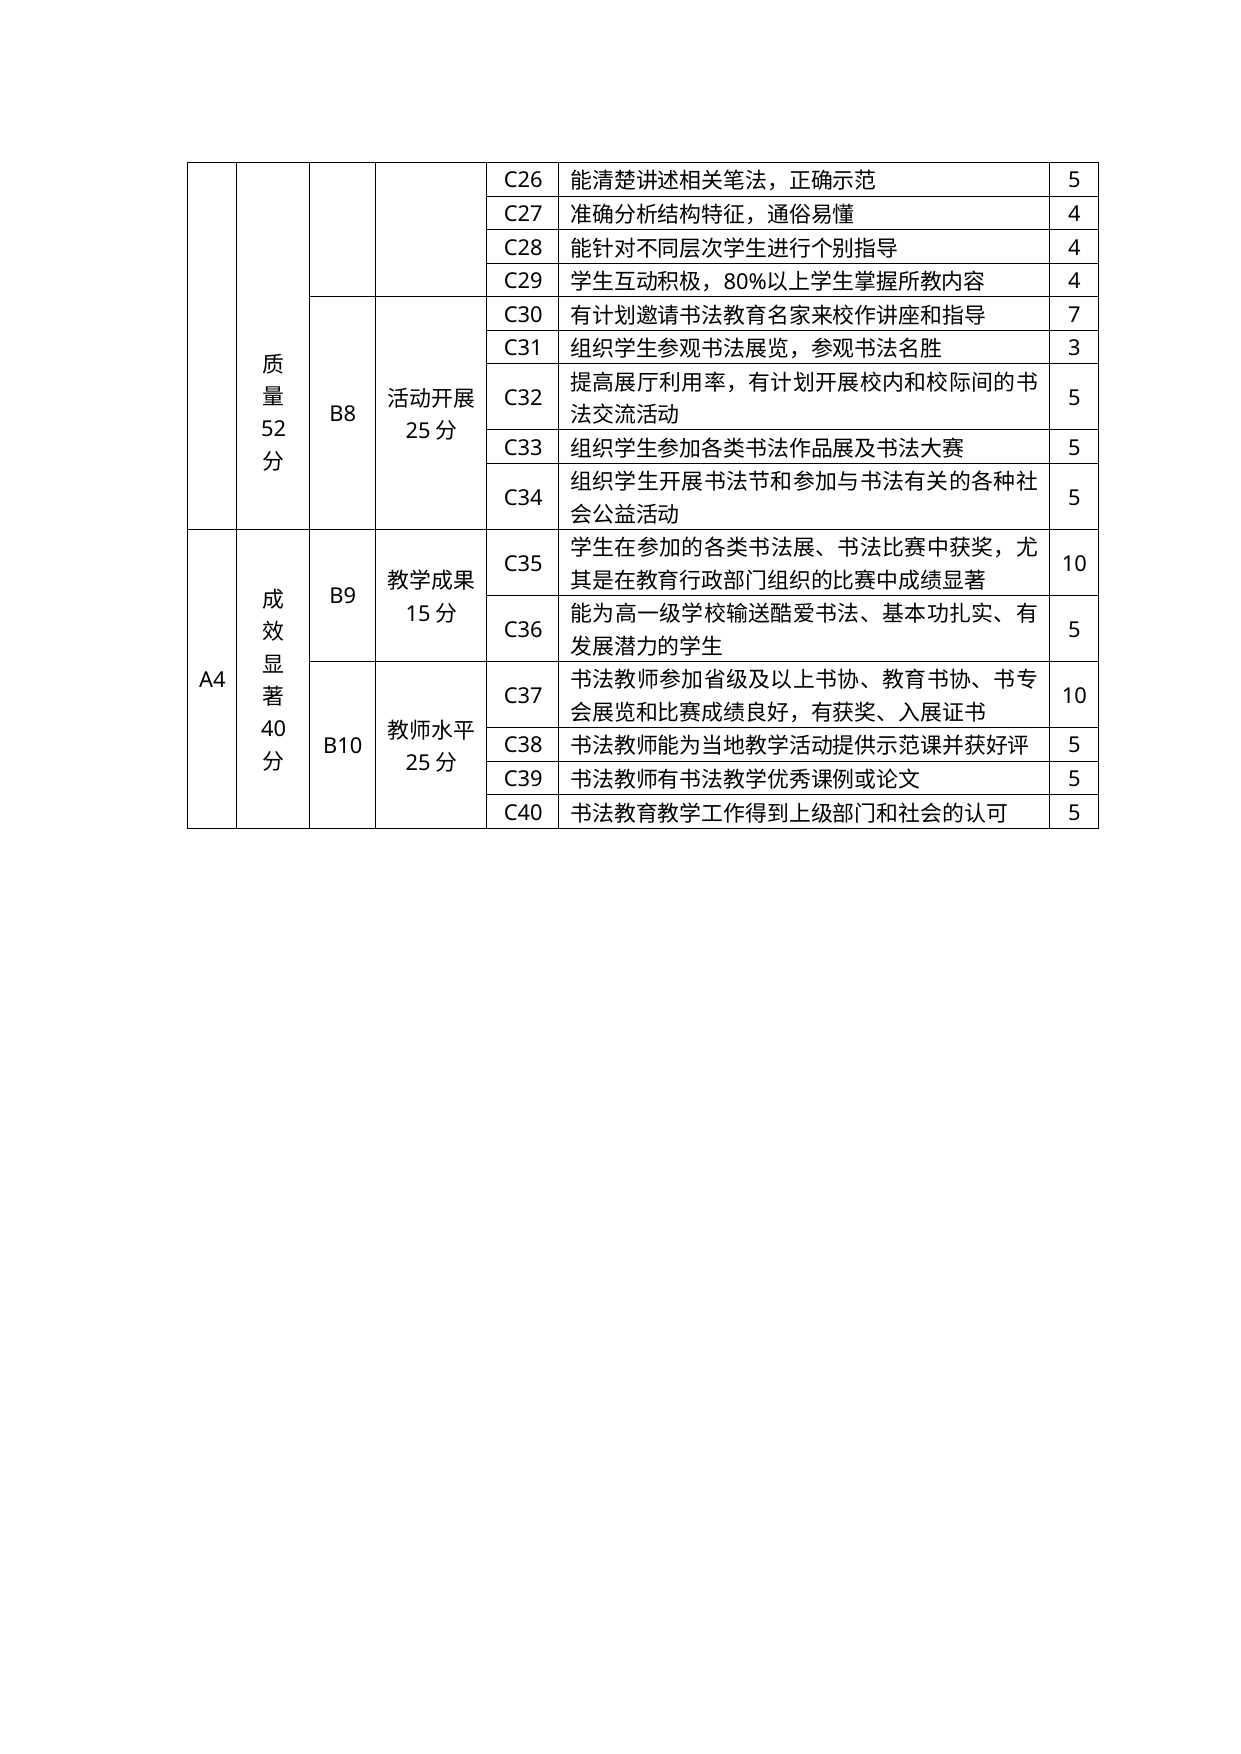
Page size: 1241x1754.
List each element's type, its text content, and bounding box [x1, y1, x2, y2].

table_cell 书法教师能为当地教学活动提供示范课并获好评 [559, 728, 1049, 761]
table_cell C30 [487, 297, 558, 330]
table_cell B10 [310, 662, 375, 828]
table_cell C38 [487, 728, 558, 761]
table_cell 10 [1050, 662, 1098, 727]
table_cell 准确分析结构特征，通俗易懂 [559, 197, 1049, 229]
table_cell C29 [487, 264, 558, 296]
table_cell 5 [1050, 464, 1098, 529]
table_cell 5 [1050, 762, 1098, 794]
table_cell 4 [1050, 264, 1098, 296]
table_cell 5 [1050, 364, 1098, 429]
table_cell C28 [487, 230, 558, 263]
table_cell 5 [1050, 728, 1098, 761]
table_cell 教师水平 25分 [376, 662, 486, 828]
table_cell 学生在参加的各类书法展、书法比赛中获奖，尤其是在教育行政部门组织的比赛中成绩显著 [559, 530, 1049, 595]
table_cell C32 [487, 364, 558, 429]
table_cell 4 [1050, 230, 1098, 263]
table_cell A4 [188, 530, 236, 828]
table_cell 有计划邀请书法教育名家来校作讲座和指导 [559, 297, 1049, 330]
table_cell 5 [1050, 795, 1098, 828]
table_cell B9 [310, 530, 375, 661]
table_cell 5 [1050, 163, 1098, 196]
table_cell 能针对不同层次学生进行个别指导 [559, 230, 1049, 263]
table_cell C40 [487, 795, 558, 828]
table_cell 10 [1050, 530, 1098, 595]
table_cell 学生互动积极，80%以上学生掌握所教内容 [559, 264, 1049, 296]
table_cell 教学成果 15分 [376, 530, 486, 661]
table_cell 成 效 显 著 40分 [237, 530, 309, 828]
table_cell 7 [1050, 297, 1098, 330]
table_cell C37 [487, 662, 558, 727]
table_cell B8 [310, 297, 375, 529]
table_cell C34 [487, 464, 558, 529]
table_cell 能为高一级学校输送酷爱书法、基本功扎实、有发展潜力的学生 [559, 596, 1049, 661]
table_cell C27 [487, 197, 558, 229]
table_cell C35 [487, 530, 558, 595]
table_cell 书法教师有书法教学优秀课例或论文 [559, 762, 1049, 794]
table_cell 活动开展 25分 [376, 297, 486, 529]
table_cell C31 [487, 331, 558, 363]
table_cell C36 [487, 596, 558, 661]
table_cell 组织学生参观书法展览，参观书法名胜 [559, 331, 1049, 363]
table_cell 5 [1050, 430, 1098, 463]
table_cell C33 [487, 430, 558, 463]
table_cell 组织学生开展书法节和参加与书法有关的各种社会公益活动 [559, 464, 1049, 529]
table_cell 组织学生参加各类书法作品展及书法大赛 [559, 430, 1049, 463]
table_cell 书法教育教学工作得到上级部门和社会的认可 [559, 795, 1049, 828]
table_cell C26 [487, 163, 558, 196]
table_cell 提高展厅利用率，有计划开展校内和校际间的书法交流活动 [559, 364, 1049, 429]
table_cell 4 [1050, 197, 1098, 229]
table_cell 5 [1050, 596, 1098, 661]
table_cell 能清楚讲述相关笔法，正确示范 [559, 163, 1049, 196]
table_cell 书法教师参加省级及以上书协、教育书协、书专会展览和比赛成绩良好，有获奖、入展证书 [559, 662, 1049, 727]
table_cell C39 [487, 762, 558, 794]
table_cell 3 [1050, 331, 1098, 363]
